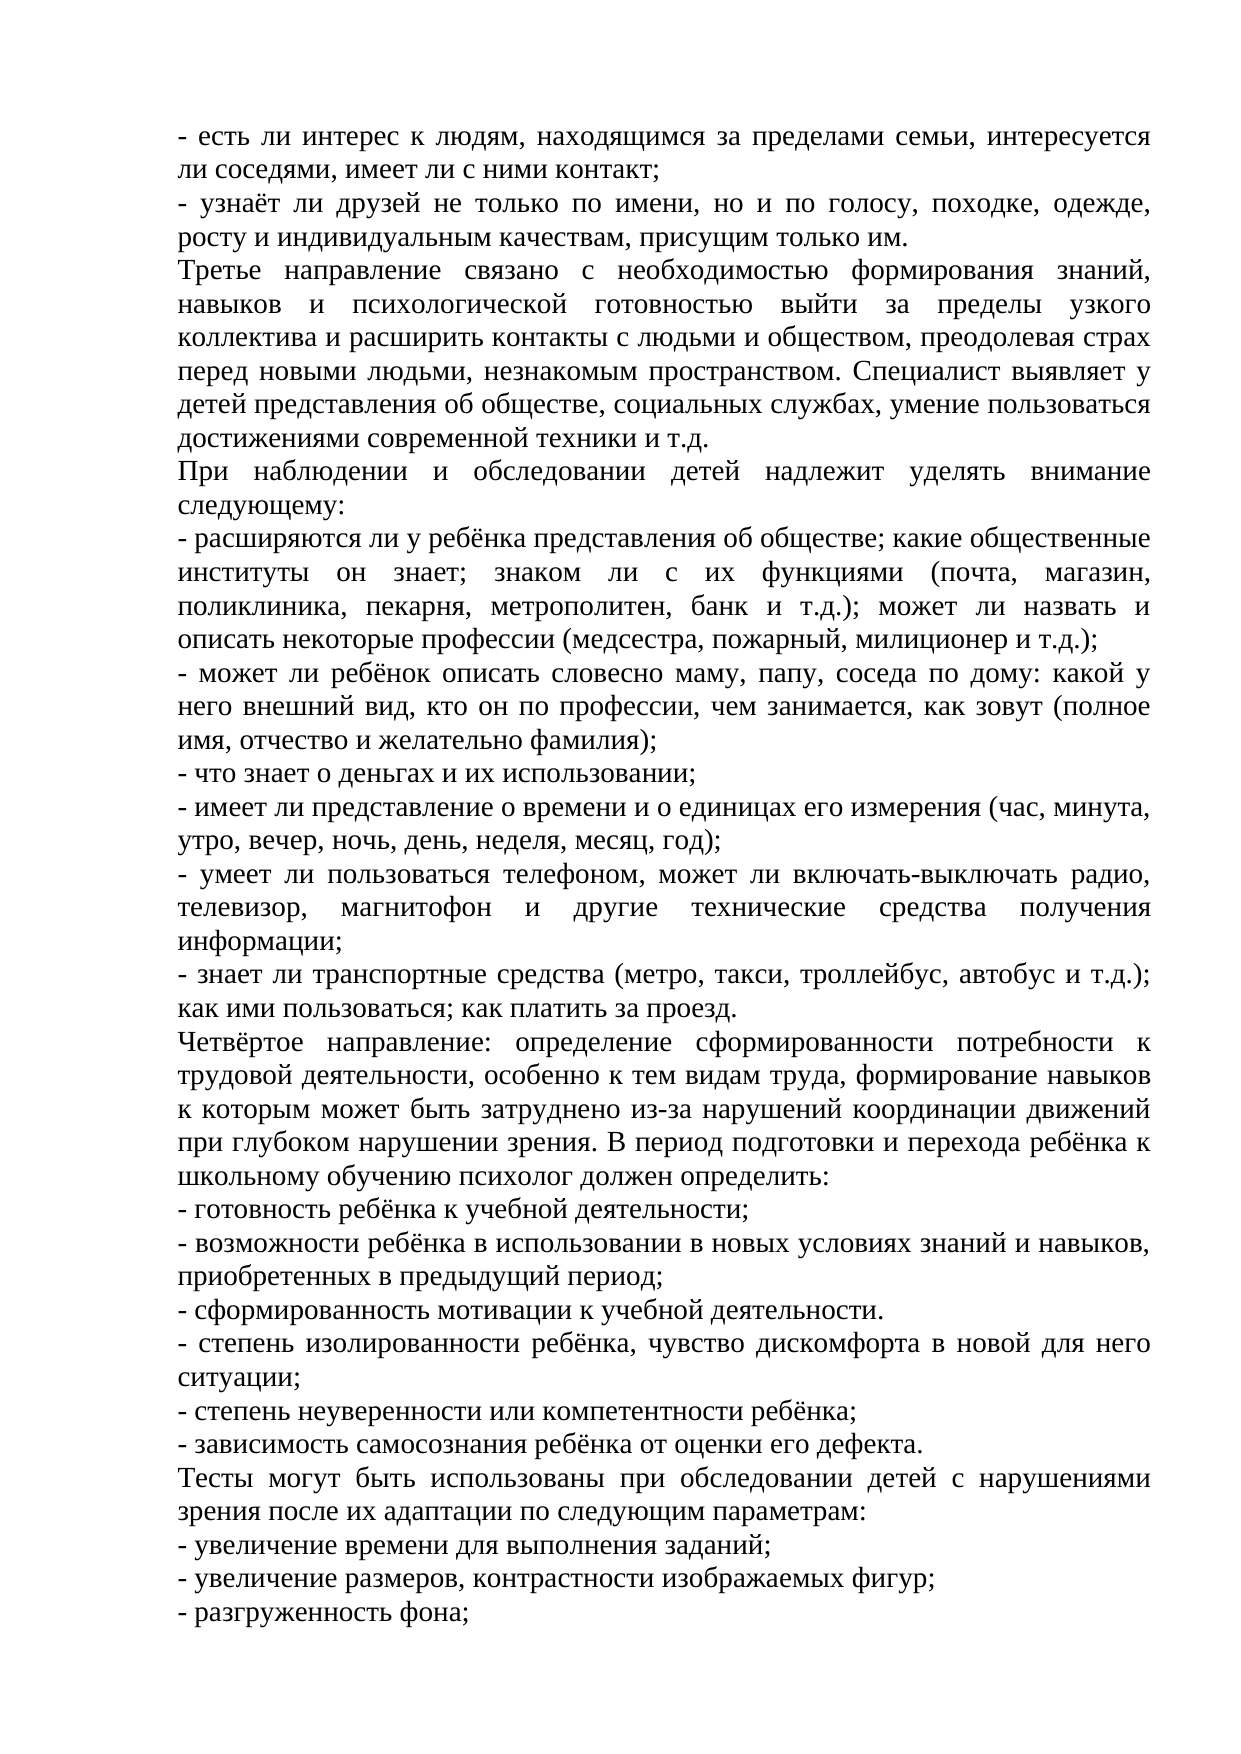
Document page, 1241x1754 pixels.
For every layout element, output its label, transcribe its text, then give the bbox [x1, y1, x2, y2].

text - расширяются ли у ребёнка представления об обществе; какие общественные институты он знает; знаком ли с их функциями (почта, магазин, поликлиника, пекарня, метрополитен, банк и т.д.); может ли назвать и описать некоторые профессии (медсестра, пожарный, милиционер и т.д.); [177, 521, 1152, 655]
text - умеет ли пользоваться телефоном, может ли включать-выключать радио, телевизор, магнитофон и другие технические средства получения информации; [177, 856, 1152, 957]
text - разгруженность фона; [177, 1594, 1152, 1627]
text - степень неуверенности или компетентности ребёнка; [177, 1393, 1152, 1426]
text Третье направление связано с необходимостью формирования знаний, навыков и психологической готовностью выйти за пределы узкого коллектива и расширить контакты с людьми и обществом, преодолевая страх перед новыми людьми, незнакомым пространством. Специалист выявляет у детей представления об обществе, социальных службах, умение пользоваться достижениями современной техники и т.д. [177, 252, 1152, 453]
text - готовность ребёнка к учебной деятельности; [177, 1191, 1152, 1225]
text При наблюдении и обследовании детей надлежит уделять внимание следующему: [177, 453, 1152, 521]
text - увеличение времени для выполнения заданий; [177, 1527, 1152, 1560]
text - может ли ребёнок описать словесно маму, папу, соседа по дому: какой у него внешний вид, кто он по профессии, чем занимается, как зовут (полное имя, отчество и желательно фамилия); [177, 655, 1152, 755]
text - имеет ли представление о времени и о единицах его измерения (час, минута, утро, вечер, ночь, день, неделя, месяц, год); [177, 789, 1152, 856]
text - сформированность мотивации к учебной деятельности. [177, 1292, 1152, 1326]
text Четвёртое направление: определение сформированности потребности к трудовой деятельности, особенно к тем видам труда, формирование навыков к которым может быть затруднено из-за нарушений координации движений при глубоком нарушении зрения. В период подготовки и перехода ребёнка к школьному обучению психолог должен определить: [177, 1024, 1152, 1191]
text - зависимость самосознания ребёнка от оценки его дефекта. [177, 1426, 1152, 1460]
text - увеличение размеров, контрастности изображаемых фигур; [177, 1560, 1152, 1594]
text Тесты могут быть использованы при обследовании детей с нарушениями зрения после их адаптации по следующим параметрам: [177, 1460, 1152, 1527]
text - есть ли интерес к людям, находящимся за пределами семьи, интересуется ли соседями, имеет ли с ними контакт; [177, 118, 1152, 185]
text - знает ли транспортные средства (метро, такси, троллейбус, автобус и т.д.); как ими пользоваться; как платить за проезд. [177, 957, 1152, 1024]
text - возможности ребёнка в использовании в новых условиях знаний и навыков, приобретенных в предыдущий период; [177, 1225, 1152, 1292]
text - степень изолированности ребёнка, чувство дискомфорта в новой для него ситуации; [177, 1326, 1152, 1393]
text - что знает о деньгах и их использовании; [177, 755, 1152, 789]
text - узнаёт ли друзей не только по имени, но и по голосу, походке, одежде, росту и индивидуальным качествам, присущим только им. [177, 185, 1152, 252]
